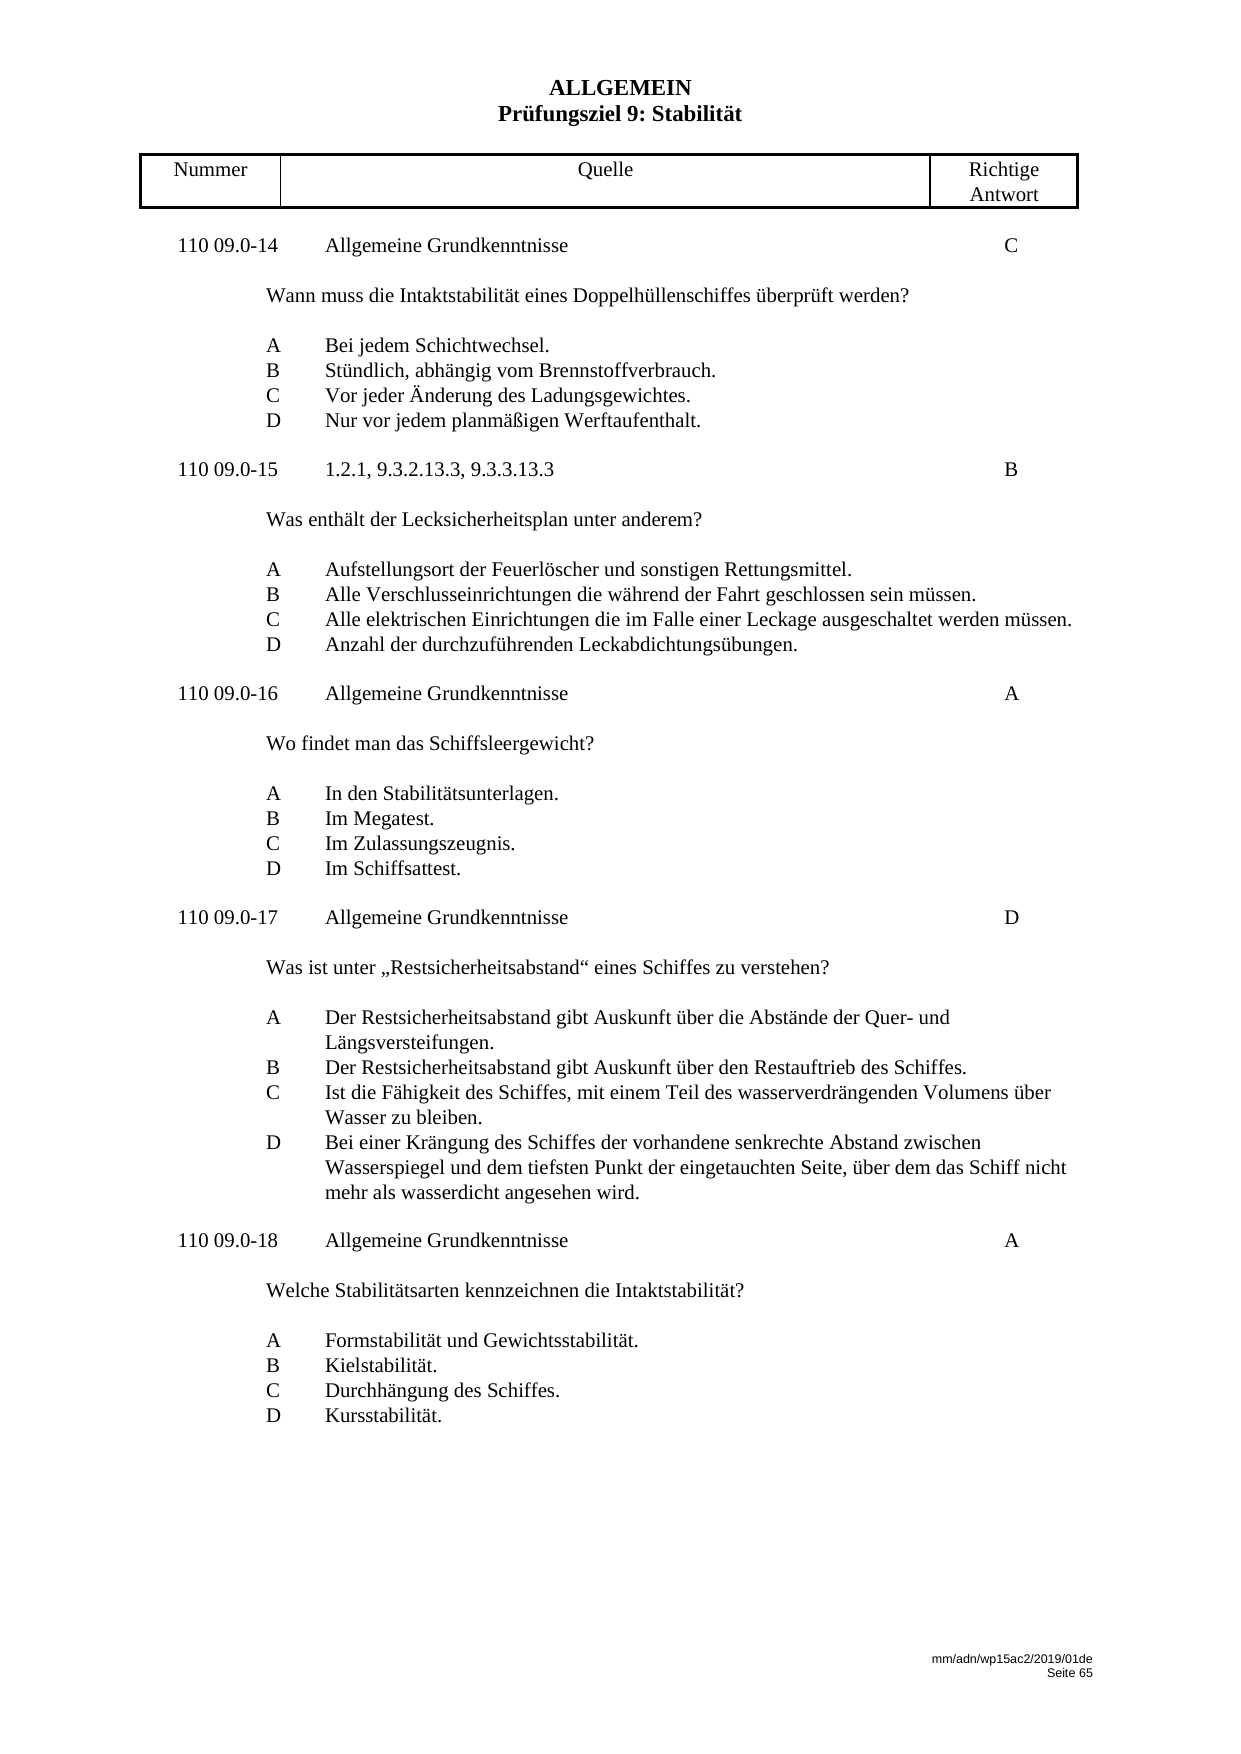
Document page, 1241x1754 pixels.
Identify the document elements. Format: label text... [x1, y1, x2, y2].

text D Nur vor jedem planmäßigen Werftaufenthalt. [266, 407, 1093, 432]
text A In den Stabilitätsunterlagen. [266, 780, 1093, 805]
text C Vor jeder Änderung des Ladungsgewichtes. [266, 382, 1093, 407]
text B Der Restsicherheitsabstand gibt Auskunft über den Restauftrieb des Schiffes. [266, 1054, 1093, 1079]
text D Anzahl der durchzuführenden Leckabdichtungsübungen. [266, 631, 1093, 656]
text C Im Zulassungszeugnis. [266, 830, 1093, 855]
text C Alle elektrischen Einrichtungen die im Falle einer Leckage ausgeschaltet werden müssen. [266, 606, 1093, 631]
text 110 09.0-16 Allgemeine Grundkenntnisse A [148, 681, 1093, 705]
text D Kursstabilität. [266, 1402, 1093, 1427]
text B Im Megatest. [266, 805, 1093, 830]
text Wo findet man das Schiffsleergewicht? [266, 730, 1093, 755]
text 110 09.0-15 1.2.1, 9.3.2.13.3, 9.3.3.13.3 B [148, 457, 1093, 481]
text 110 09.0-14 Allgemeine Grundkenntnisse C [148, 233, 1093, 257]
text B Stündlich, abhängig vom Brennstoffverbrauch. [266, 357, 1093, 382]
text A Formstabilität und Gewichtsstabilität. [266, 1327, 1093, 1352]
text C Ist die Fähigkeit des Schiffes, mit einem Teil des wasserverdrängenden Volumens über Wasser zu bleiben. [266, 1079, 1093, 1129]
text 110 09.0-17 Allgemeine Grundkenntnisse D [148, 905, 1093, 929]
text Was ist unter „Restsicherheitsabstand“ eines Schiffes zu verstehen? [266, 954, 1093, 979]
text Welche Stabilitätsarten kennzeichnen die Intaktstabilität? [266, 1277, 1093, 1302]
text C Durchhängung des Schiffes. [266, 1377, 1093, 1402]
text D Im Schiffsattest. [266, 855, 1093, 880]
text B Kielstabilität. [266, 1352, 1093, 1377]
text 110 09.0-18 Allgemeine Grundkenntnisse A [148, 1228, 1093, 1252]
text A Bei jedem Schichtwechsel. [266, 332, 1093, 357]
text Wann muss die Intaktstabilität eines Doppelhüllenschiffes überprüft werden? [266, 282, 1093, 307]
text B Alle Verschlusseinrichtungen die während der Fahrt geschlossen sein müssen. [266, 581, 1093, 606]
text A Der Restsicherheitsabstand gibt Auskunft über die Abstände der Quer- und Längsversteifungen. [266, 1004, 1093, 1054]
text Was enthält der Lecksicherheitsplan unter anderem? [266, 506, 1093, 531]
text D Bei einer Krängung des Schiffes der vorhandene senkrechte Abstand zwischen Wasserspiegel und dem tiefsten Punkt der eingetauchten Seite, über dem das Schiff nicht mehr als wasserdicht angesehen wird. [266, 1129, 1093, 1204]
text A Aufstellungsort der Feuerlöscher und sonstigen Rettungsmittel. [266, 556, 1093, 581]
